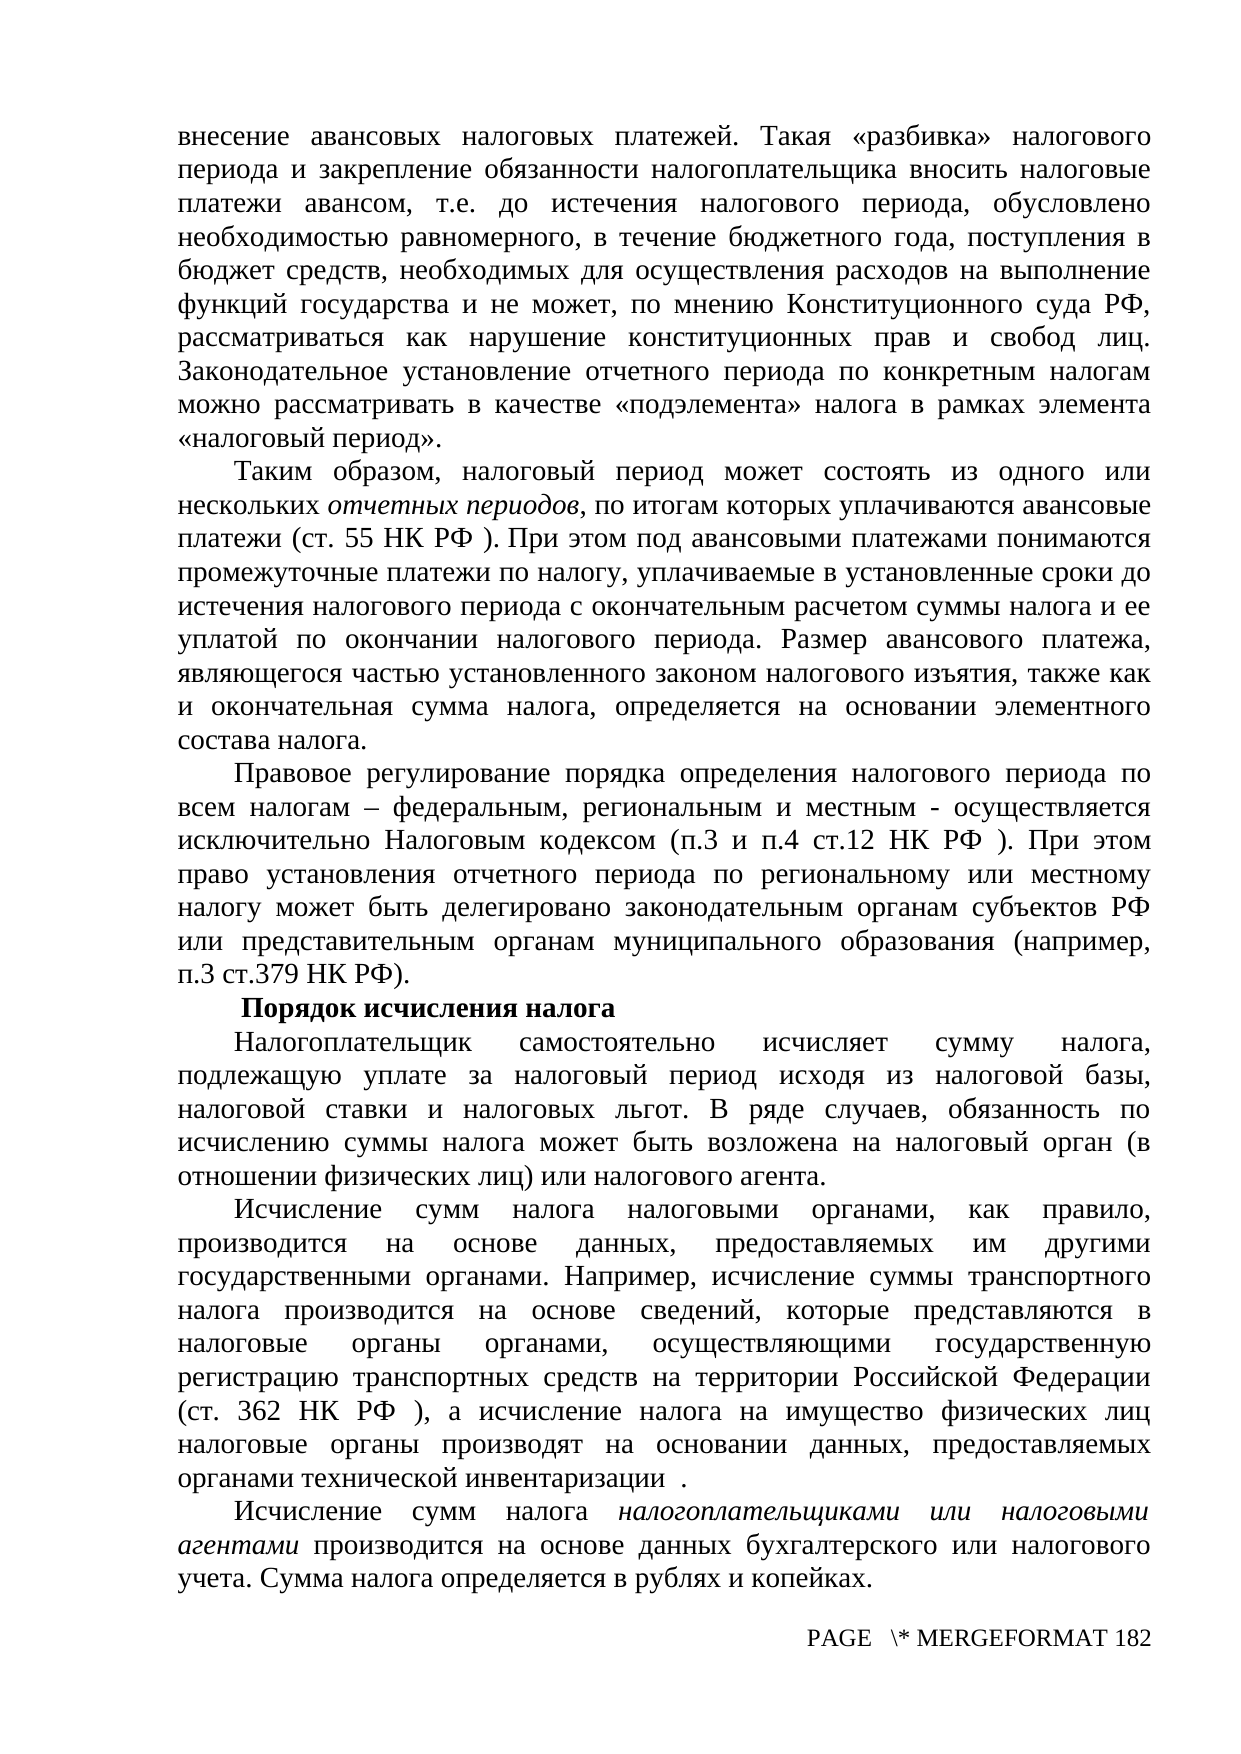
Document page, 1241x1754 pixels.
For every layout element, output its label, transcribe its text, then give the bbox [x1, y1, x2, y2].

text Исчисление сумм налога налоговыми органами, как правило, производится на основе данных, предоставляемых им другими государственными органами. Например, исчисление суммы транспортного налога производится на основе сведений, которые представляются в налоговые органы органами, осуществляющими государственную регистрацию транспортных средств на территории Российской Федерации (ст. 362 НК РФ ), а исчисление налога на имущество физических лиц налоговые органы производят на основании данных, предоставляемых органами технической инвентаризации . [177, 1191, 1152, 1493]
text Правовое регулирование порядка определения налогового периода по всем налогам – федеральным, региональным и местным - осуществляется исключительно Налоговым кодексом (п.3 и п.4 ст.12 НК РФ ). При этом право установления отчетного периода по региональному или местному налогу может быть делегировано законодательным органам субъектов РФ или представительным органам муниципального образования (например, п.3 ст.379 НК РФ). [177, 755, 1152, 990]
text Налогоплательщик самостоятельно исчисляет сумму налога, подлежащую уплате за налоговый период исходя из налоговой базы, налоговой ставки и налоговых льгот. В ряде случаев, обязанность по исчислению суммы налога может быть возложена на налоговый орган (в отношении физических лиц) или налогового агента. [177, 1024, 1152, 1191]
text Таким образом, налоговый период может состоять из одного или нескольких отчетных периодов, по итогам которых уплачиваются авансовые платежи (ст. 55 НК РФ ). При этом под авансовыми платежами понимаются промежуточные платежи по налогу, уплачиваемые в установленные сроки до истечения налогового периода с окончательным расчетом суммы налога и ее уплатой по окончании налогового периода. Размер авансового платежа, являющегося частью установленного законом налогового изъятия, также как и окончательная сумма налога, определяется на основании элементного состава налога. [177, 453, 1152, 755]
text Порядок исчисления налога [177, 990, 1152, 1024]
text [177, 118, 1152, 453]
text Исчисление сумм налога налогоплательщиками или налоговыми агентами производится на основе данных бухгалтерского или налогового учета. Сумма налога определяется в рублях и копейках. [177, 1493, 1152, 1594]
